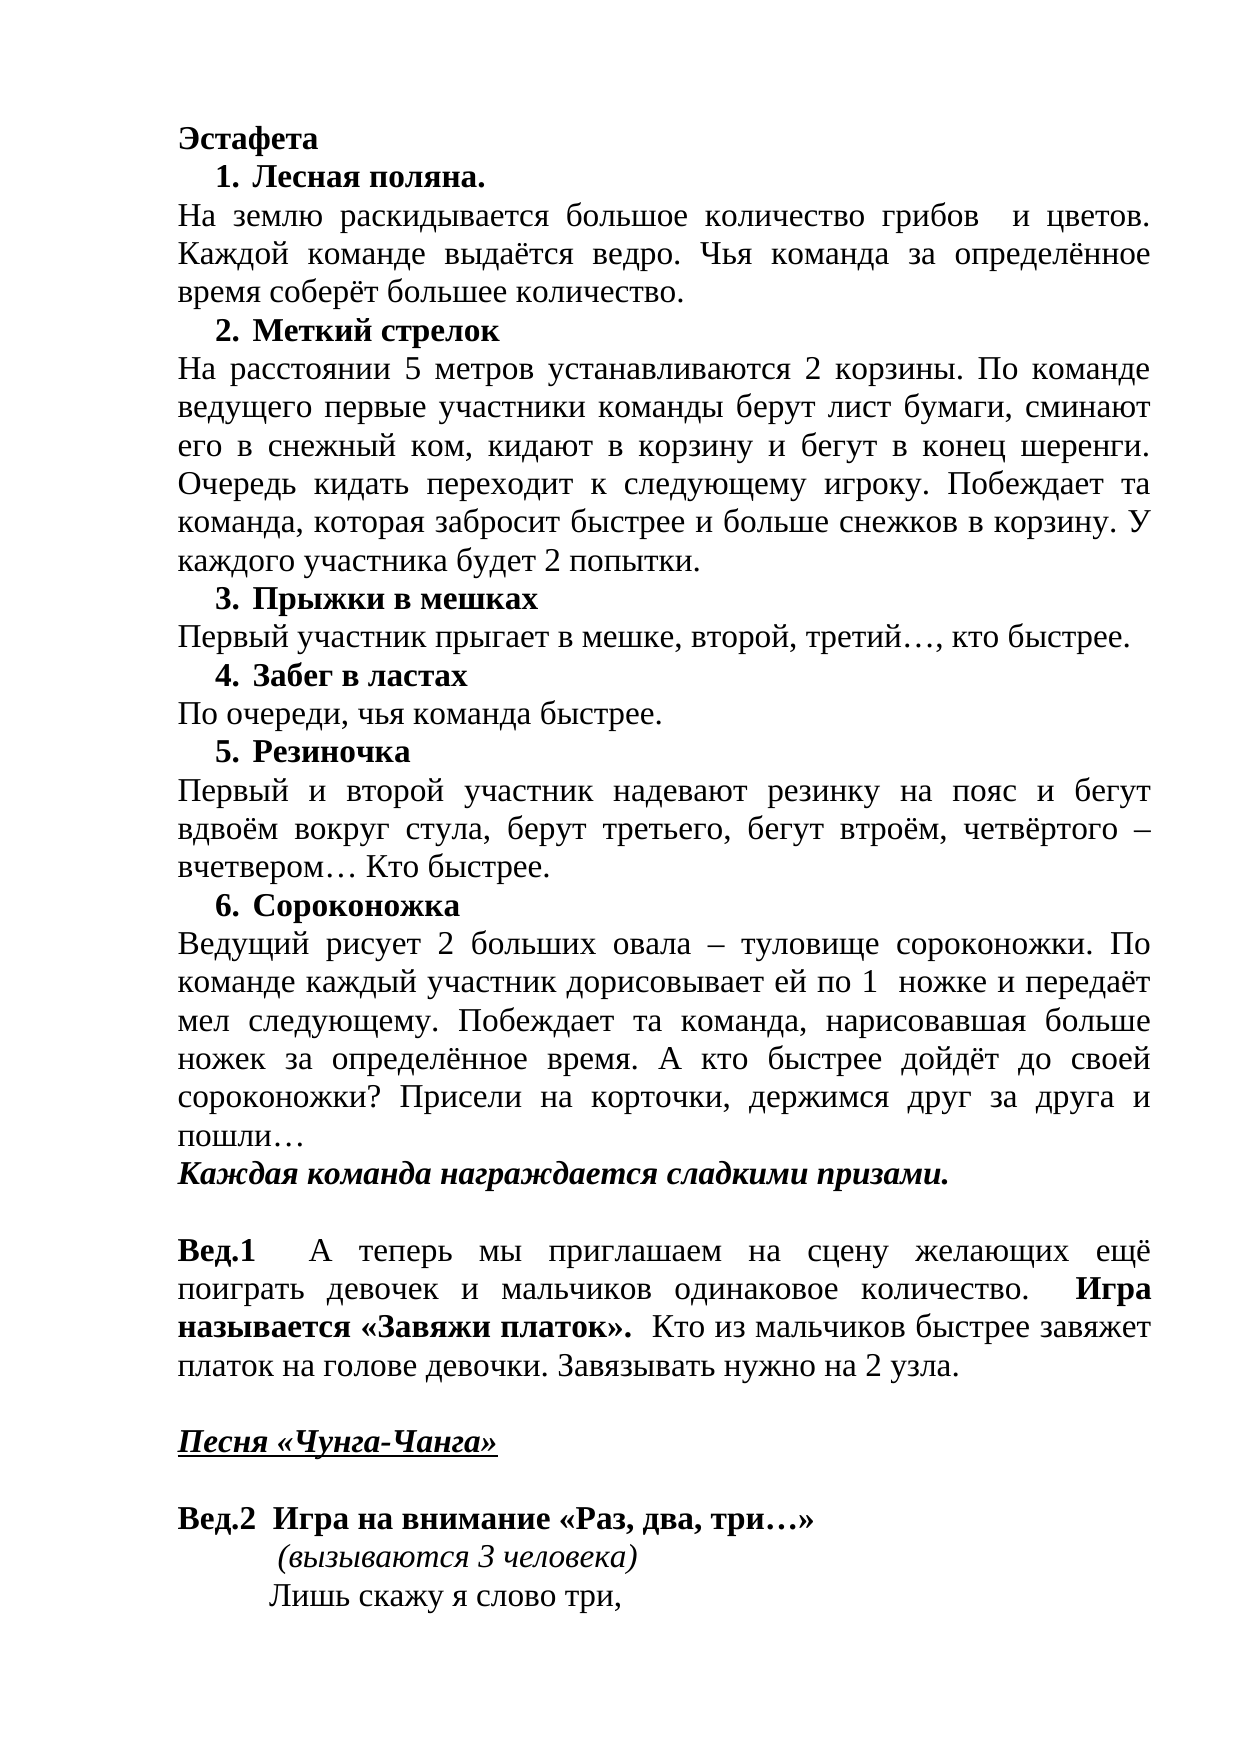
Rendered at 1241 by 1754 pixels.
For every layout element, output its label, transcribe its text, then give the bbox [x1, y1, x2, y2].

text Вед.2 Игра на внимание «Раз, два, три…» [177, 1498, 1152, 1536]
text (вызываются 3 человека) [177, 1536, 1152, 1575]
text На расстоянии 5 метров устанавливаются 2 корзины. По команде ведущего первые участники команды берут лист бумаги, сминают его в снежный ком, кидают в корзину и бегут в конец шеренги. Очередь кидать переходит к следующему игроку. Побеждает та команда, которая забросит быстрее и больше снежков в корзину. У каждого участника будет 2 попытки. [177, 348, 1152, 578]
list Забег в ластах [215, 655, 1152, 693]
text Эстафета [177, 118, 1152, 156]
text Лишь скажу я слово три, [177, 1575, 1152, 1613]
text Каждая команда награждается сладкими призами. [177, 1153, 1152, 1191]
list Меткий стрелок [215, 310, 1152, 348]
list Лесная поляна. [215, 156, 1152, 195]
text Первый участник прыгает в мешке, второй, третий…, кто быстрее. [177, 616, 1152, 655]
text По очереди, чья команда быстрее. [177, 693, 1152, 731]
text Первый и второй участник надевают резинку на пояс и бегут вдвоём вокруг стула, берут третьего, бегут втроём, четвёртого – вчетвером… Кто быстрее. [177, 770, 1152, 885]
text Песня «Чунга-Чанга» [177, 1421, 1152, 1460]
list Прыжки в мешках [215, 578, 1152, 616]
text Вед.1 А теперь мы приглашаем на сцену желающих ещё поиграть девочек и мальчиков одинаковое количество. Игра называется «Завяжи платок». Кто из мальчиков быстрее завяжет платок на голове девочки. Завязывать нужно на 2 узла. [177, 1230, 1152, 1383]
text На землю раскидывается большое количество грибов и цветов. Каждой команде выдаётся ведро. Чья команда за определённое время соберёт большее количество. [177, 195, 1152, 310]
list Резиночка [215, 731, 1152, 770]
text Ведущий рисует 2 больших овала – туловище сороконожки. По команде каждый участник дорисовывает ей по 1 ножке и передаёт мел следующему. Побеждает та команда, нарисовавшая больше ножек за определённое время. А кто быстрее дойдёт до своей сороконожки? Присели на корточки, держимся друг за друга и пошли… [177, 923, 1152, 1153]
list Сороконожка [215, 885, 1152, 923]
